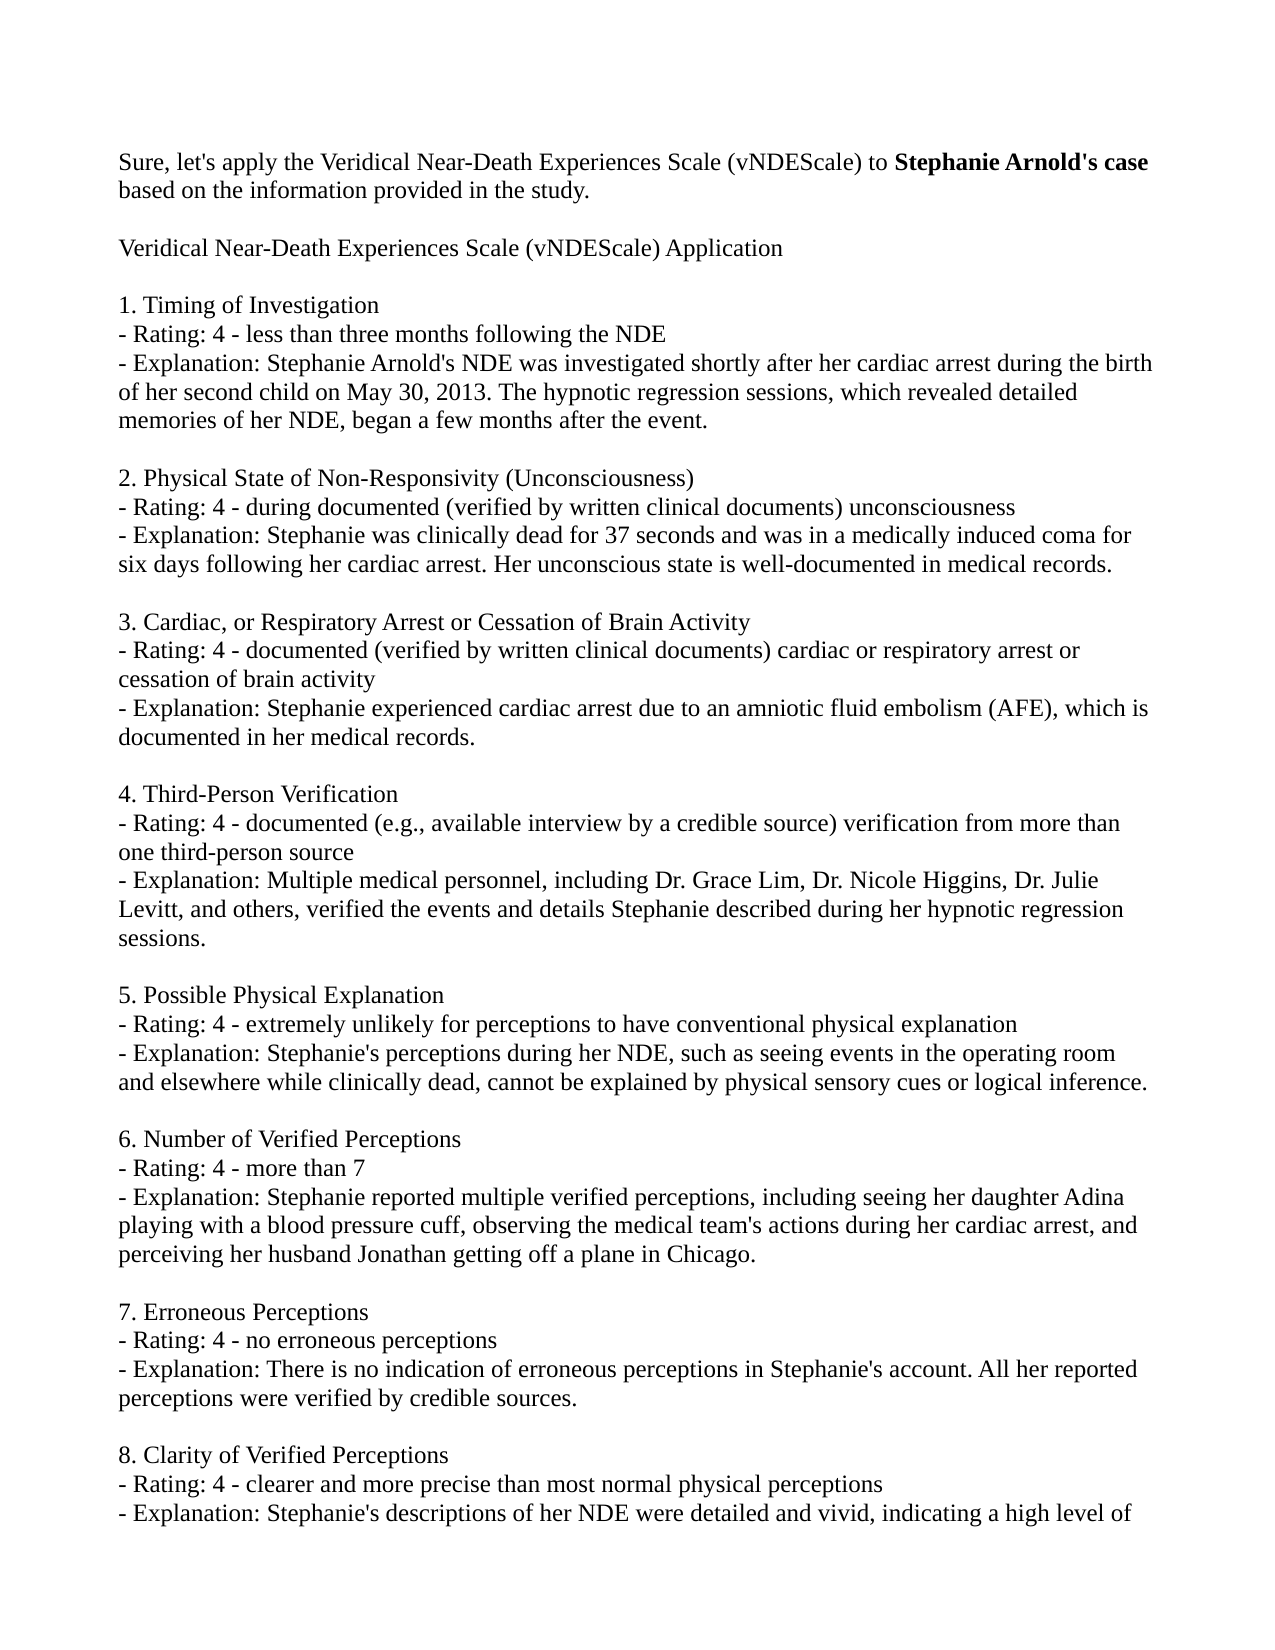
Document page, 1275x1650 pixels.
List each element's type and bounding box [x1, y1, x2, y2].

text [118, 147, 1157, 1527]
